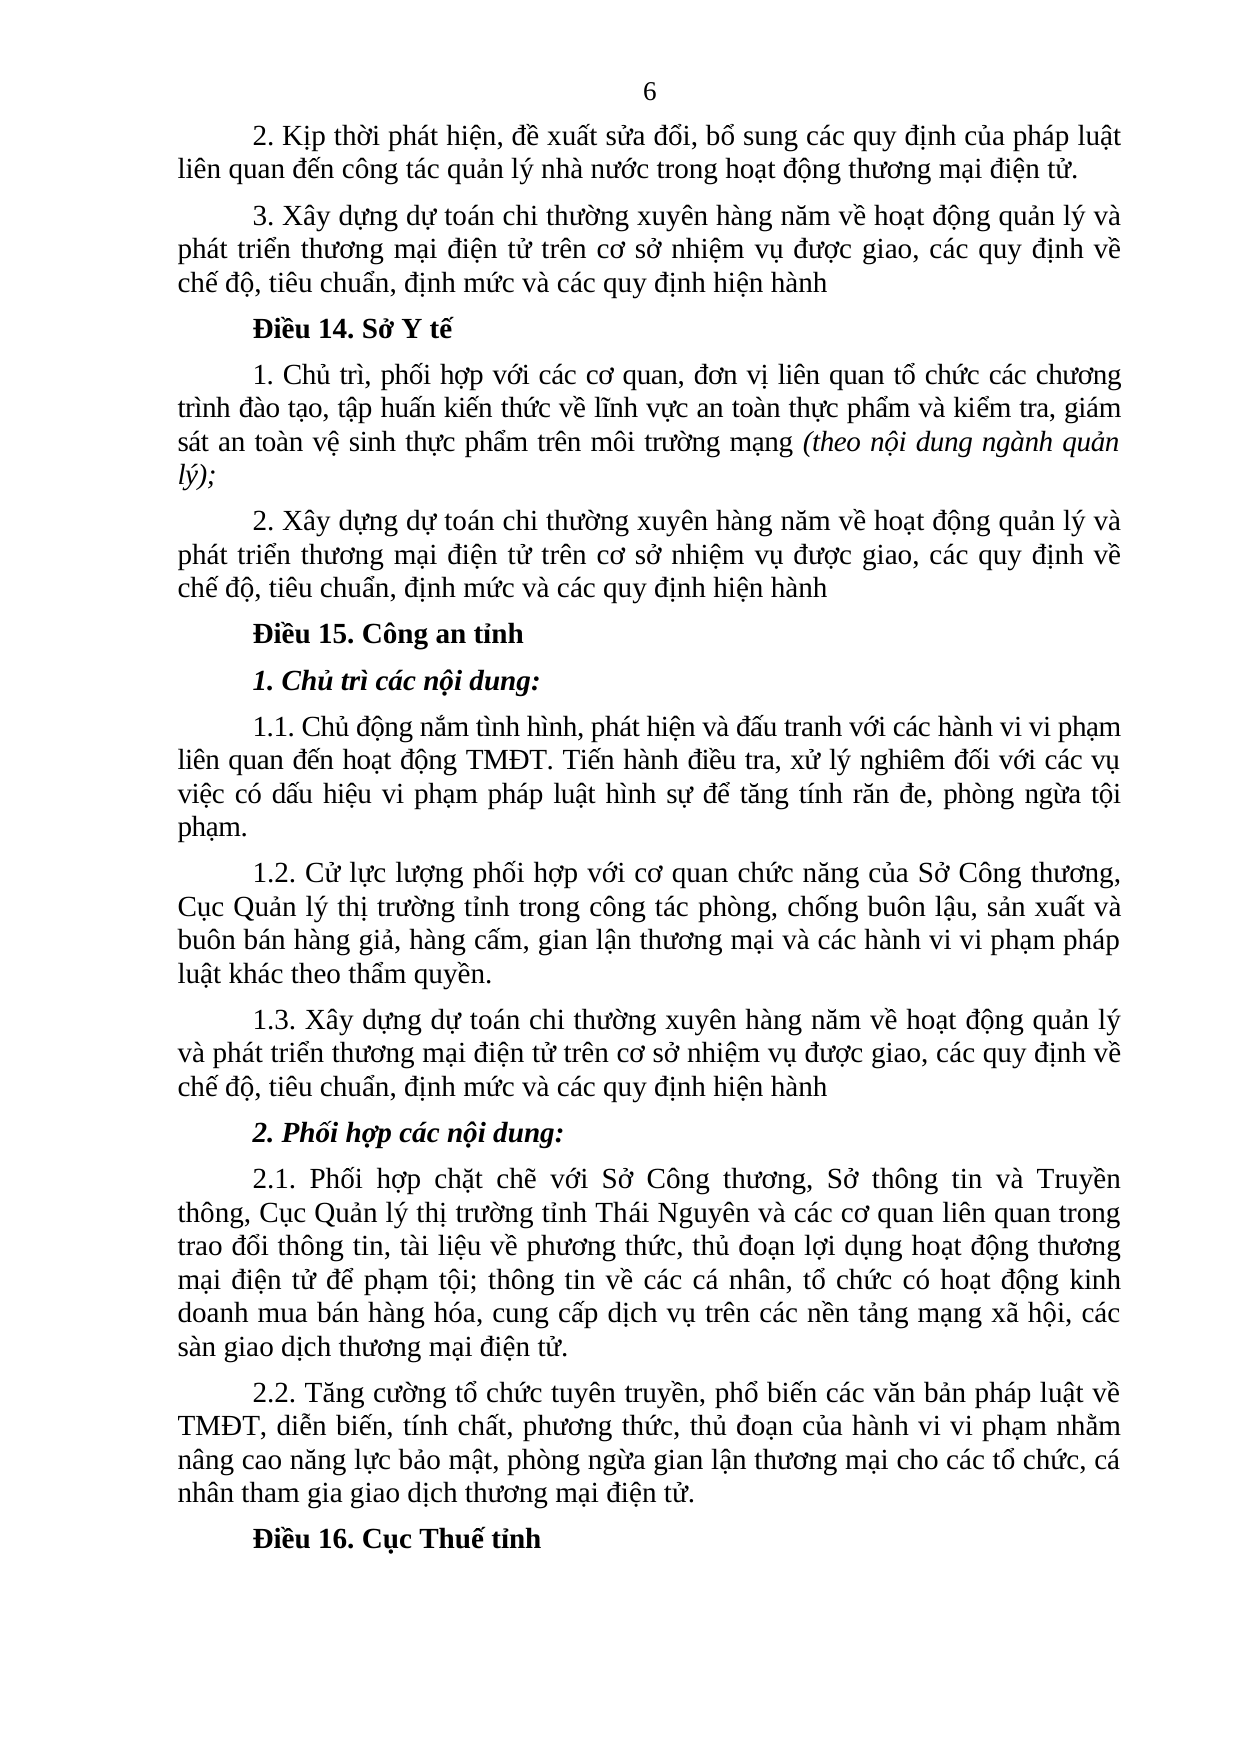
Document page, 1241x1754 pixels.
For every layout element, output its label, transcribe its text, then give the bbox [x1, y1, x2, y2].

text 2.1. Phối hợp chặt chẽ với Sở Công thương, Sở thông tin và Truyền thông, Cục Quản lý thị trường tỉnh Thái Nguyên và các cơ quan liên quan trong trao đổi thông tin, tài liệu về phương thức, thủ đoạn lợi dụng hoạt động thương mại điện tử để phạm tội; thông tin về các cá nhân, tổ chức có hoạt động kinh doanh mua bán hàng hóa, cung cấp dịch vụ trên các nền tảng mạng xã hội, các sàn giao dịch thương mại điện tử. [177, 1161, 1122, 1362]
text Điều 16. Cục Thuế tỉnh [177, 1522, 1122, 1555]
text 1. Chủ trì các nội dung: [177, 663, 1122, 696]
text 1. Chủ trì, phối hợp với các cơ quan, đơn vị liên quan tổ chức các chương trình đào tạo, tập huấn kiến thức về lĩnh vực an toàn thực phẩm và kiểm tra, giám sát an toàn vệ sinh thực phẩm trên môi trường mạng (theo nội dung ngành quản lý); [177, 357, 1122, 491]
text 1.1. Chủ động nắm tình hình, phát hiện và đấu tranh với các hành vi vi phạm liên quan đến hoạt động TMĐT. Tiến hành điều tra, xử lý nghiêm đối với các vụ việc có dấu hiệu vi phạm pháp luật hình sự để tăng tính răn đe, phòng ngừa tội phạm. [177, 709, 1122, 843]
text 2. Phối hợp các nội dung: [177, 1115, 1122, 1149]
text 2. Kịp thời phát hiện, đề xuất sửa đổi, bổ sung các quy định của pháp luật liên quan đến công tác quản lý nhà nước trong hoạt động thương mại điện tử. [177, 118, 1122, 185]
text 1.2. Cử lực lượng phối hợp với cơ quan chức năng của Sở Công thương, Cục Quản lý thị trường tỉnh trong công tác phòng, chống buôn lậu, sản xuất và buôn bán hàng giả, hàng cấm, gian lận thương mại và các hành vi vi phạm pháp luật khác theo thẩm quyền. [177, 855, 1122, 989]
text 3. Xây dựng dự toán chi thường xuyên hàng năm về hoạt động quản lý và phát triển thương mại điện tử trên cơ sở nhiệm vụ được giao, các quy định về chế độ, tiêu chuẩn, định mức và các quy định hiện hành [177, 198, 1122, 298]
text Điều 15. Công an tỉnh [177, 617, 1122, 650]
text 1.3. Xây dựng dự toán chi thường xuyên hàng năm về hoạt động quản lý và phát triển thương mại điện tử trên cơ sở nhiệm vụ được giao, các quy định về chế độ, tiêu chuẩn, định mức và các quy định hiện hành [177, 1002, 1122, 1103]
text 2.2. Tăng cường tổ chức tuyên truyền, phổ biến các văn bản pháp luật về TMĐT, diễn biến, tính chất, phương thức, thủ đoạn của hành vi vi phạm nhằm nâng cao năng lực bảo mật, phòng ngừa gian lận thương mại cho các tổ chức, cá nhân tham gia giao dịch thương mại điện tử. [177, 1375, 1122, 1509]
text Điều 14. Sở Y tế [177, 311, 1122, 344]
